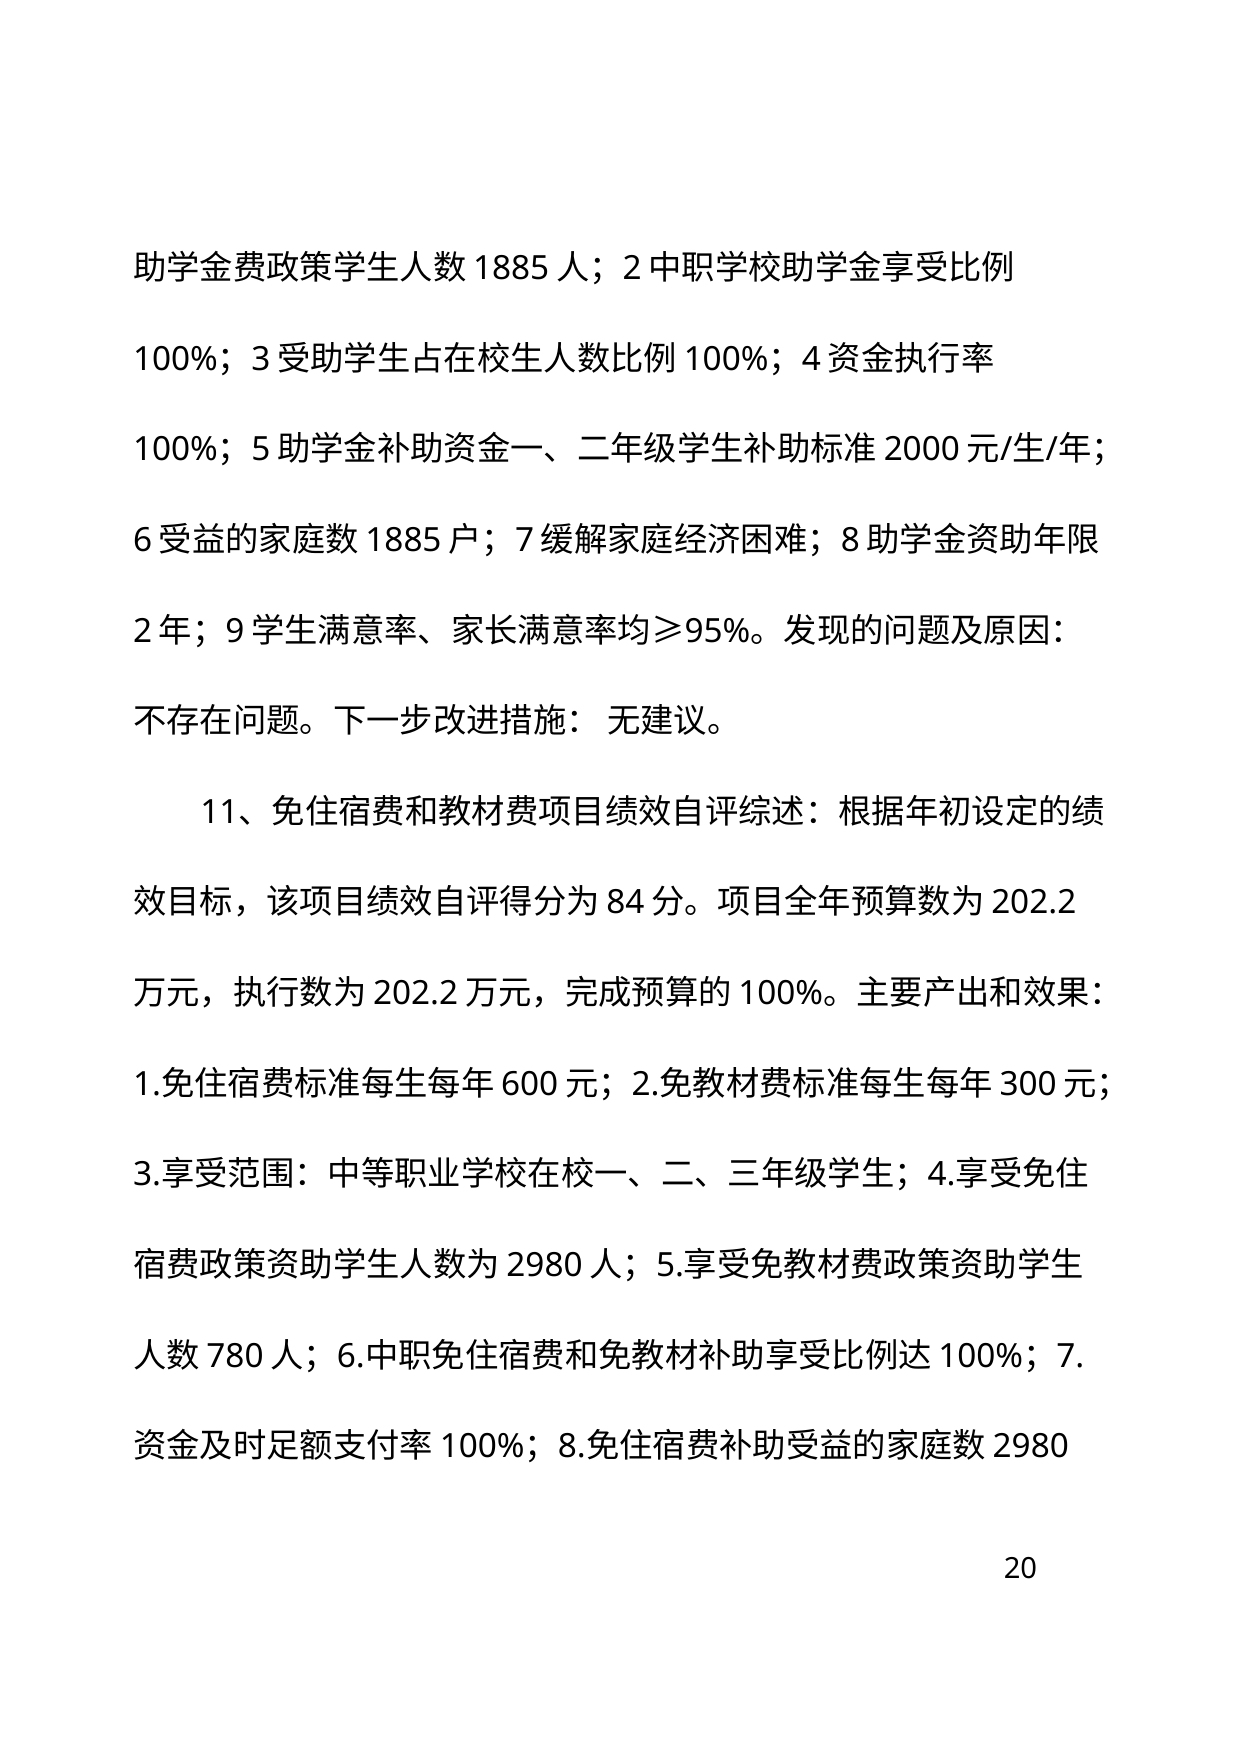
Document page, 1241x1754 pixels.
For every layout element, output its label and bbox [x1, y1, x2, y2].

text [133, 220, 1107, 764]
text [133, 764, 1107, 1489]
